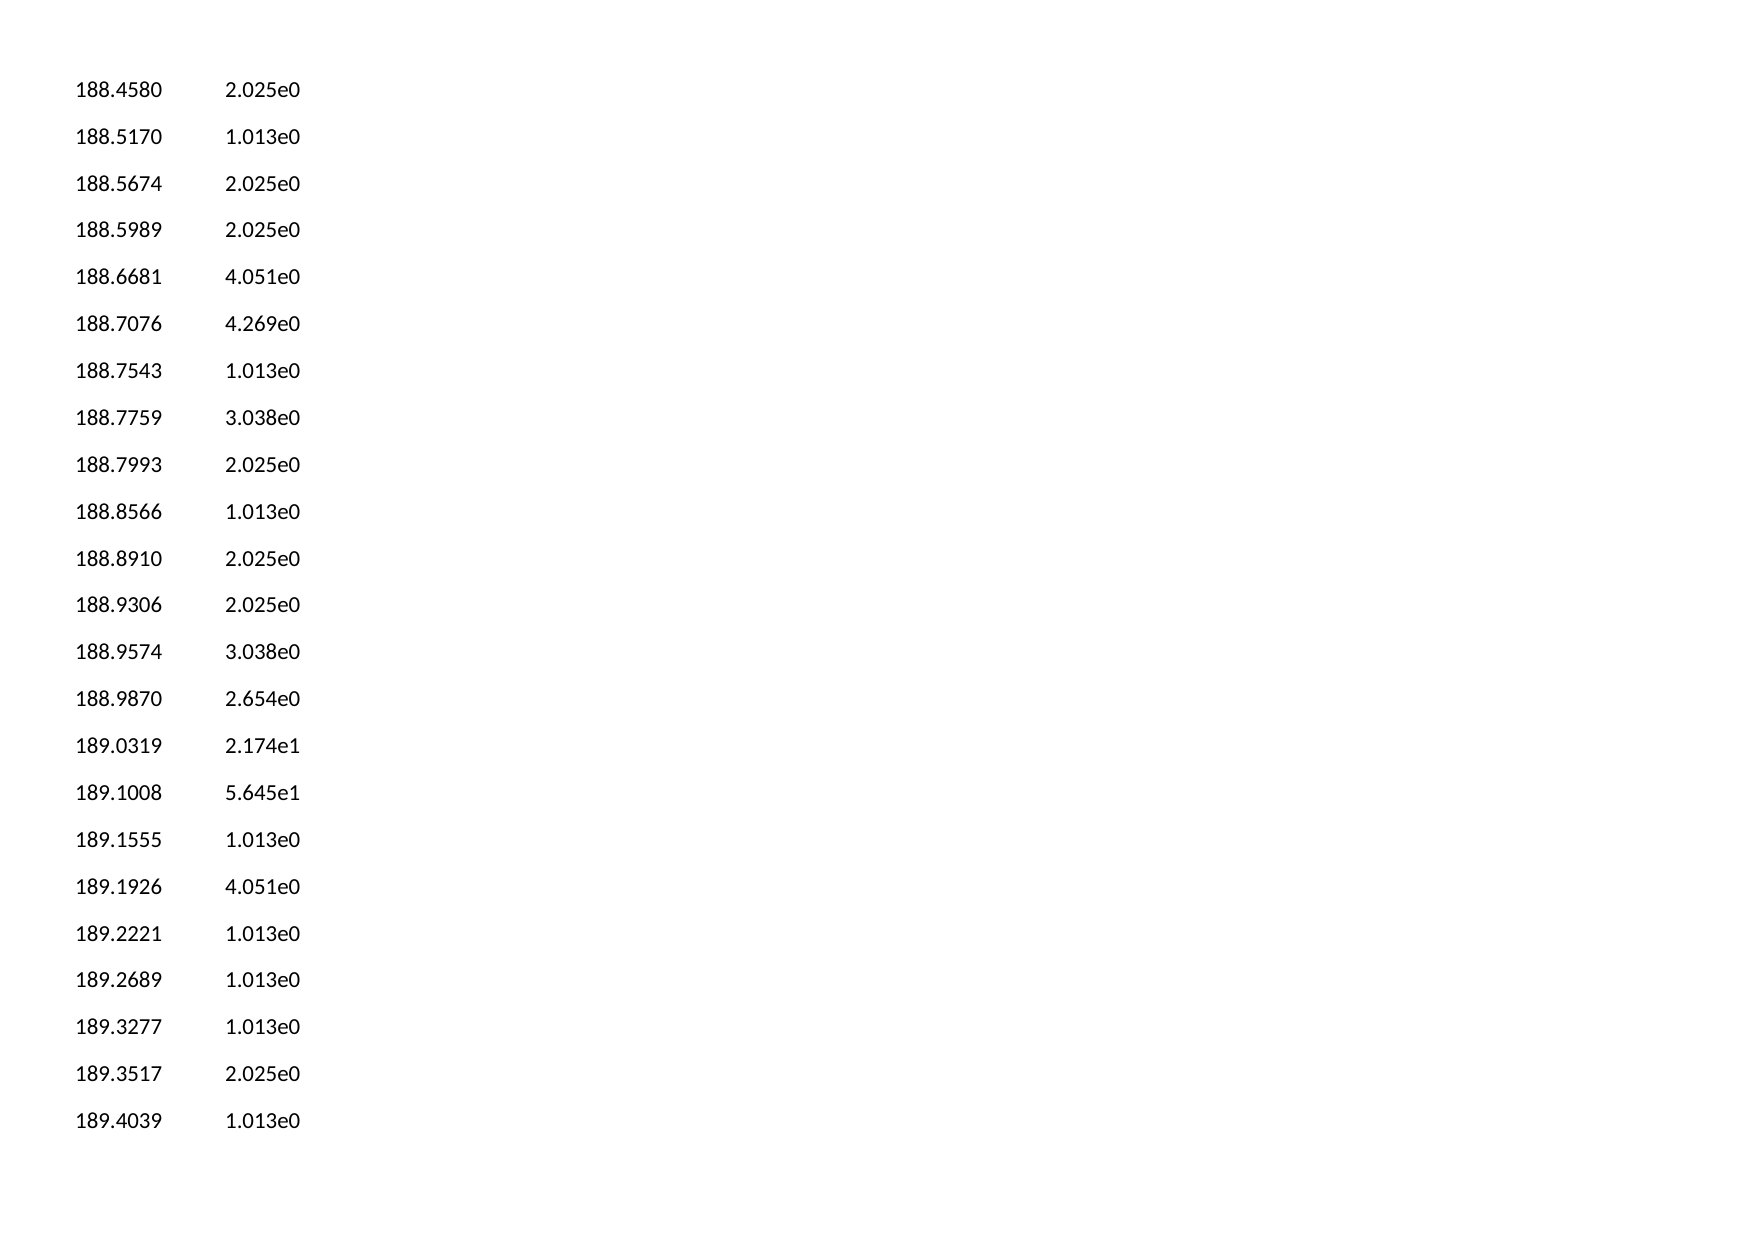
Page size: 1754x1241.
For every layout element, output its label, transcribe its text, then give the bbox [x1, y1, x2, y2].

text 189.2689 1.013e0 [75, 966, 1679, 994]
text 188.9574 3.038e0 [75, 637, 1679, 666]
text 189.3517 2.025e0 [75, 1059, 1679, 1087]
text 188.7543 1.013e0 [75, 356, 1679, 384]
text 189.2221 1.013e0 [75, 919, 1679, 947]
text 189.1008 5.645e1 [75, 778, 1679, 806]
text 188.4580 2.025e0 [75, 75, 1679, 103]
text 188.8566 1.013e0 [75, 497, 1679, 525]
text 188.5989 2.025e0 [75, 216, 1679, 244]
text 189.1926 4.051e0 [75, 872, 1679, 900]
text 189.4039 1.013e0 [75, 1106, 1679, 1134]
text 189.1555 1.013e0 [75, 825, 1679, 853]
text 188.8910 2.025e0 [75, 544, 1679, 572]
text 189.3277 1.013e0 [75, 1012, 1679, 1041]
text 188.9870 2.654e0 [75, 684, 1679, 712]
text 188.5674 2.025e0 [75, 169, 1679, 197]
text 188.7076 4.269e0 [75, 309, 1679, 337]
text 188.7993 2.025e0 [75, 450, 1679, 478]
text 188.6681 4.051e0 [75, 262, 1679, 291]
text 188.7759 3.038e0 [75, 403, 1679, 431]
text 189.0319 2.174e1 [75, 731, 1679, 759]
text 188.5170 1.013e0 [75, 122, 1679, 150]
text 188.9306 2.025e0 [75, 591, 1679, 619]
